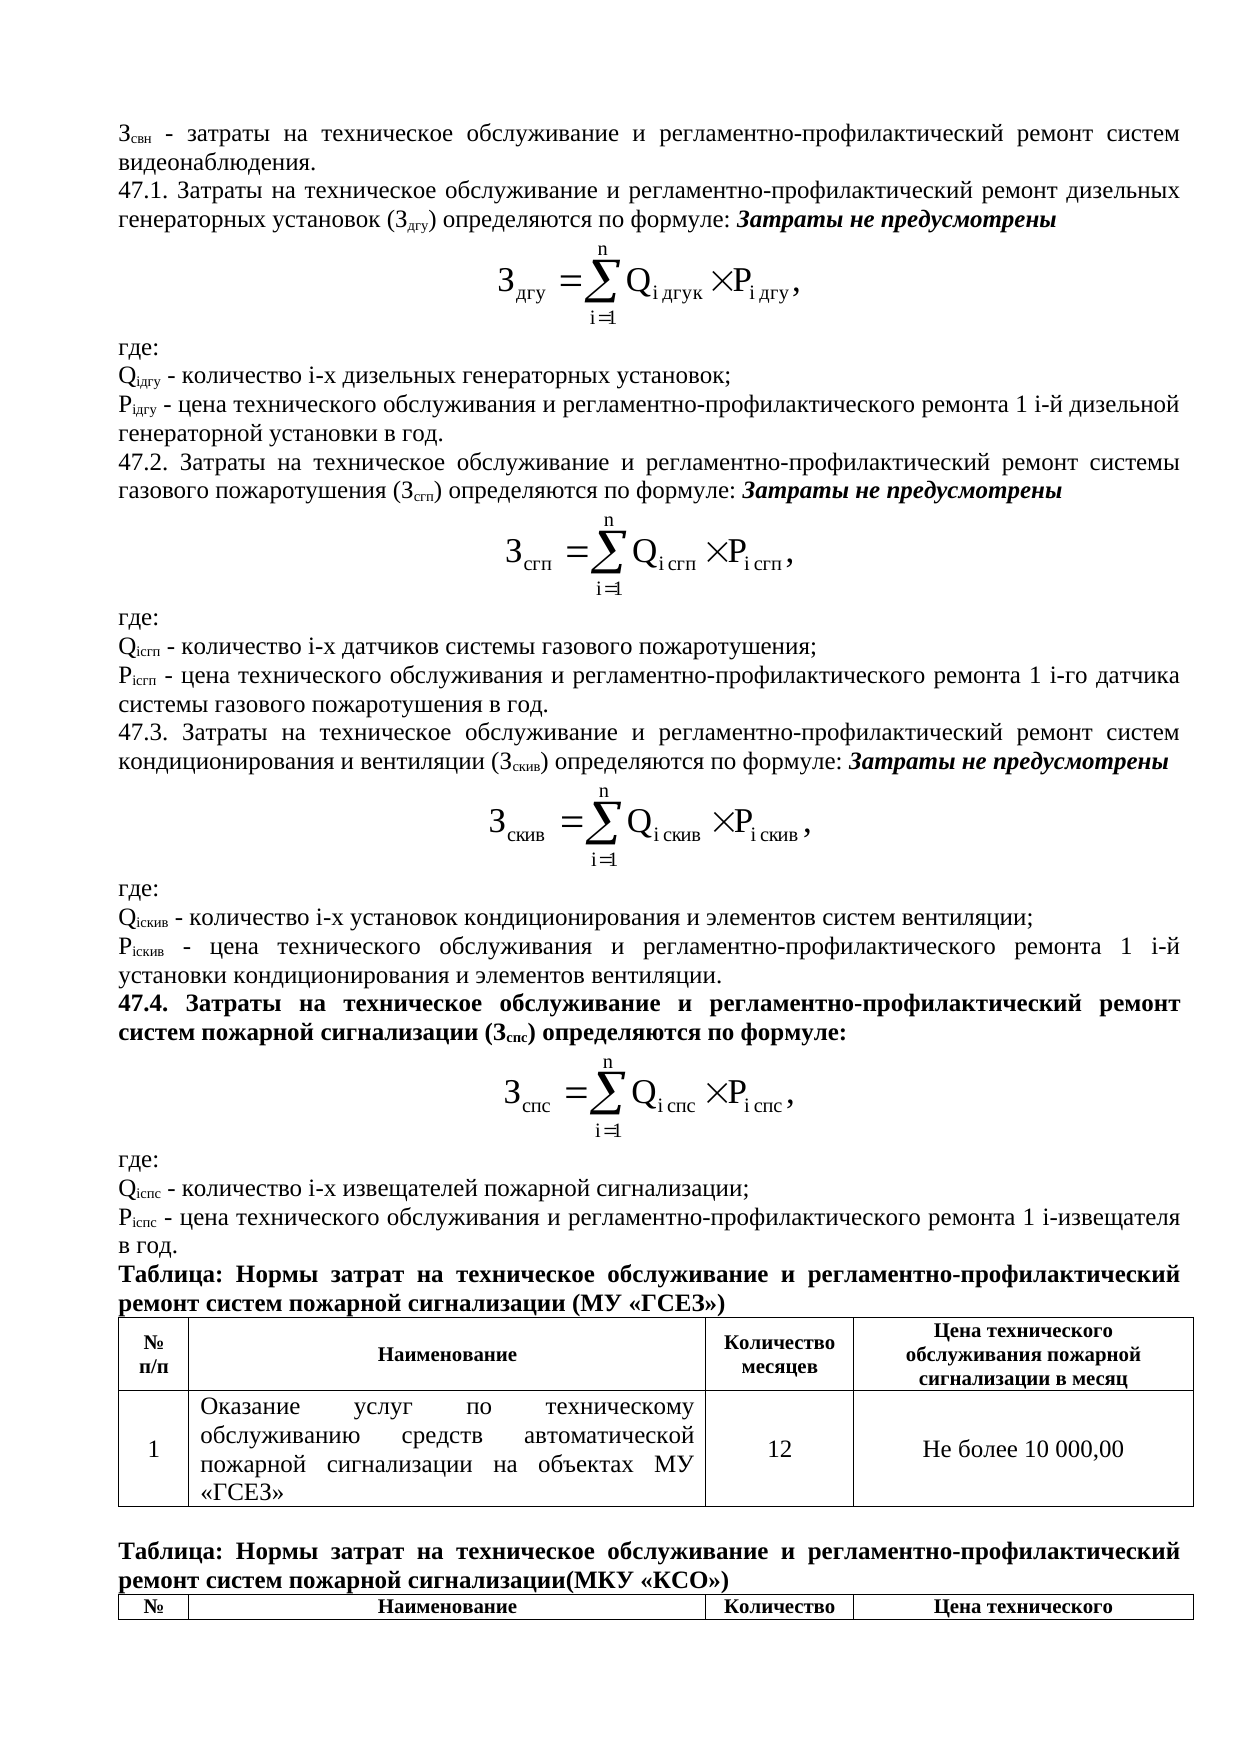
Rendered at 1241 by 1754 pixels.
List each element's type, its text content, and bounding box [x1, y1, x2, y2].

text 47.1. Затраты на техническое обслуживание и регламентно-профилактический ремонт дизельных генераторных установок (Здгу) определяются по формуле: Затраты не предусмотрены [118, 176, 1181, 233]
text Таблица: Нормы затрат на техническое обслуживание и регламентно-профилактический ремонт систем пожарной сигнализации(МКУ «КСО») [118, 1536, 1181, 1593]
text Qiсгп - количество i-х датчиков системы газового пожаротушения; [118, 631, 1181, 660]
table_cell Не более 10 000,00 [854, 1391, 1193, 1506]
table_header Количество месяцев [706, 1318, 853, 1390]
text Piспс - цена технического обслуживания и регламентно-профилактического ремонта 1 i-извещателя в год. [118, 1202, 1181, 1259]
table_cell 12 [706, 1391, 853, 1506]
text Таблица: Нормы затрат на техническое обслуживание и регламентно-профилактический ремонт систем пожарной сигнализации (МУ «ГСЕЗ») [118, 1259, 1181, 1317]
text где: [118, 602, 1181, 631]
table_header Цена технического обслуживания пожарной сигнализации в месяц [854, 1318, 1193, 1390]
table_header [854, 1595, 1193, 1618]
text где: [118, 332, 1181, 360]
text Qiскив - количество i-х установок кондиционирования и элементов систем вентиляции; [118, 902, 1181, 931]
text Qiдгу - количество i-х дизельных генераторных установок; [118, 360, 1181, 389]
text Qiспс - количество i-х извещателей пожарной сигнализации; [118, 1173, 1181, 1202]
table_header Наименование [189, 1595, 705, 1618]
table_header Количество месяцев [706, 1595, 853, 1618]
table_cell Оказание услуг по техническому обслуживанию средств автоматической пожарной сигнализации на объектах МУ «ГСЕЗ» [189, 1391, 705, 1506]
text Piскив - цена технического обслуживания и регламентно-профилактического ремонта 1 i-й установки кондиционирования и элементов вентиляции. [118, 931, 1181, 988]
text 47.4. Затраты на техническое обслуживание и регламентно-профилактический ремонт систем пожарной сигнализации (Зспс) определяются по формуле: [118, 988, 1181, 1046]
text где: [118, 873, 1181, 902]
text 47.2. Затраты на техническое обслуживание и регламентно-профилактический ремонт системы газового пожаротушения (Зсгп) определяются по формуле: Затраты не предусмотрены [118, 447, 1181, 504]
text 47.3. Затраты на техническое обслуживание и регламентно-профилактический ремонт систем кондиционирования и вентиляции (Зскив) определяются по формуле: Затраты не предусмотрены [118, 717, 1181, 775]
text где: [118, 1144, 1181, 1173]
table_cell 1 [119, 1391, 188, 1506]
text Piдгу - цена технического обслуживания и регламентно-профилактического ремонта 1 i-й дизельной генераторной установки в год. [118, 389, 1181, 447]
text Piсгп - цена технического обслуживания и регламентно-профилактического ремонта 1 i-го датчика системы газового пожаротушения в год. [118, 660, 1181, 717]
table_header № п/п [119, 1595, 188, 1618]
table_header № п/п [119, 1318, 188, 1390]
text Зсвн - затраты на техническое обслуживание и регламентно-профилактический ремонт систем видеонаблюдения. [118, 118, 1181, 176]
table_header Наименование [189, 1318, 705, 1390]
